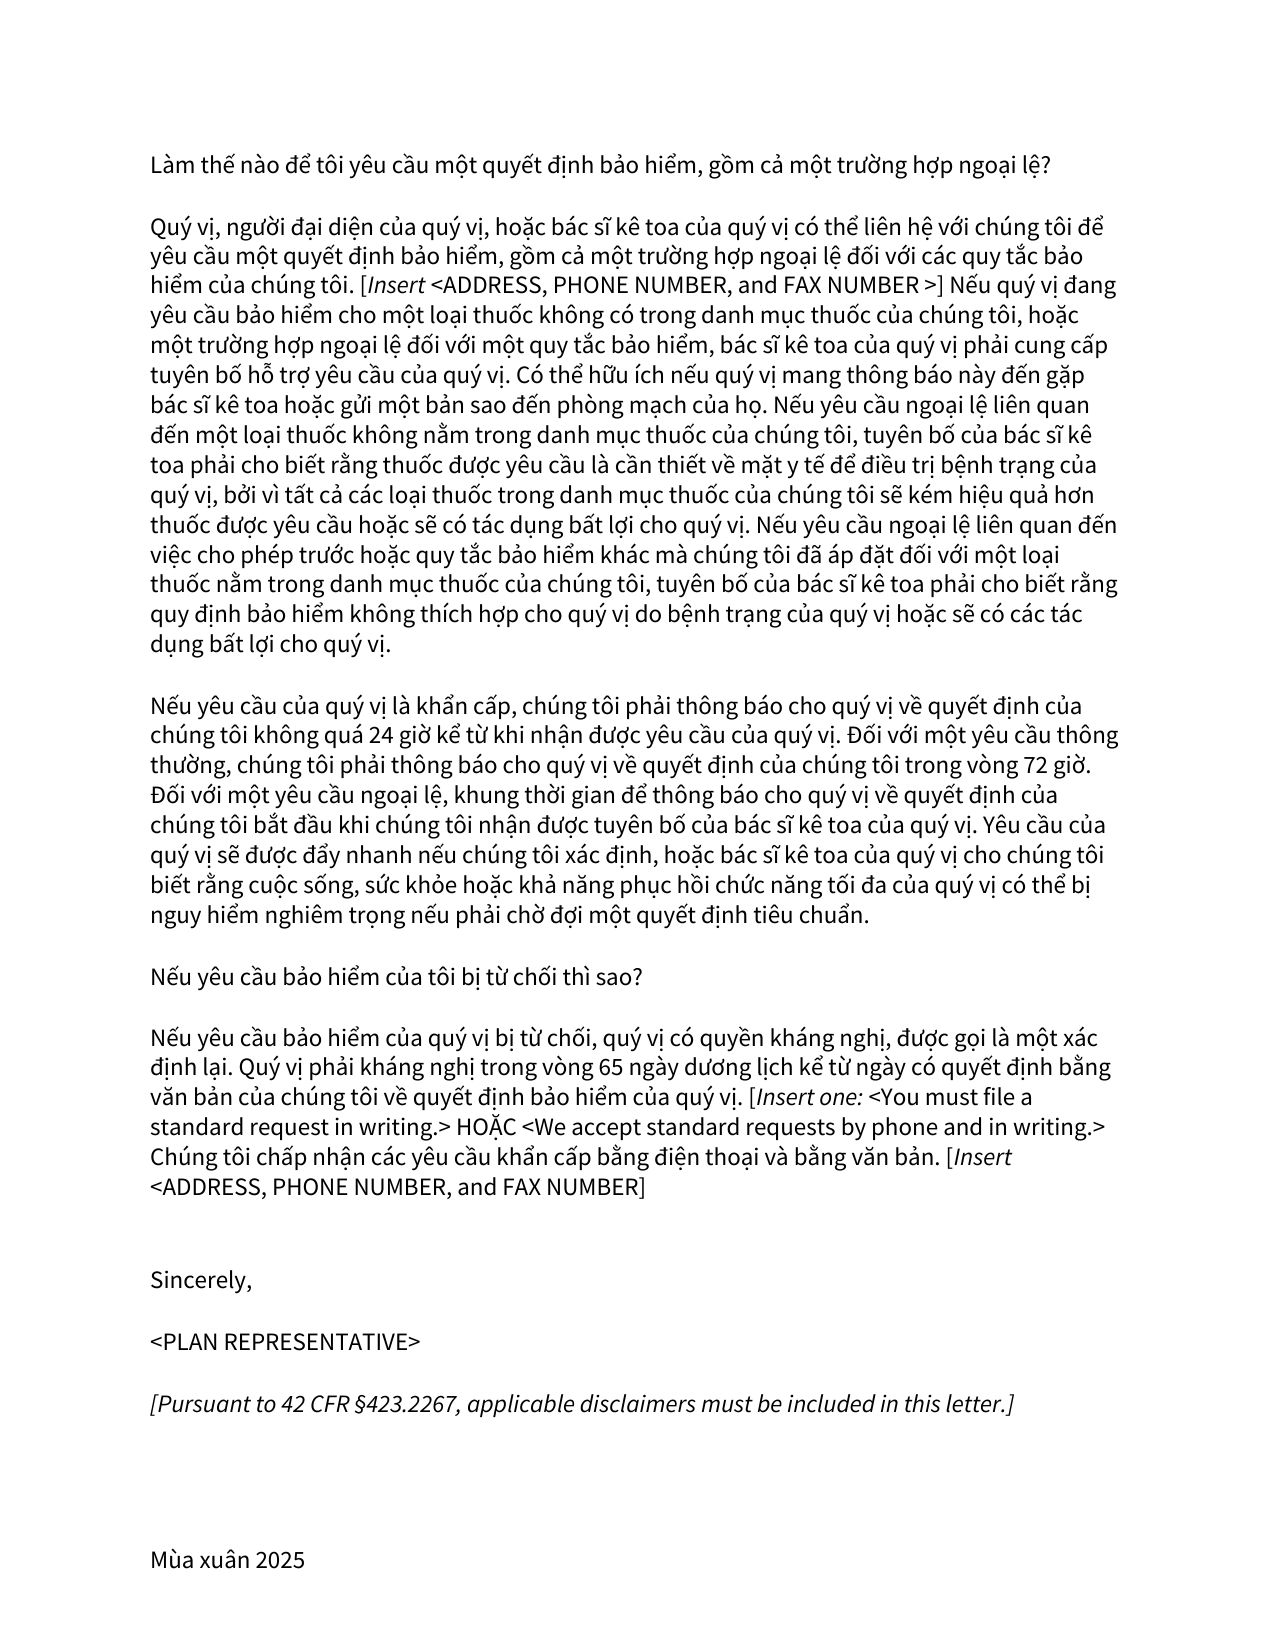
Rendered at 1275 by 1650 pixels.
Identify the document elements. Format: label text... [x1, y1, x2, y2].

text Nếu yêu cầu của quý vị là khẩn cấp, chúng tôi phải thông báo cho quý vị về quyết định của chúng tôi không quá 24 giờ kể từ khi nhận được yêu cầu của quý vị. Đối với một yêu cầu thông thường, chúng tôi phải thông báo cho quý vị về quyết định của chúng tôi trong vòng 72 giờ. Đối với một yêu cầu ngoại lệ, khung thời gian để thông báo cho quý vị về quyết định của chúng tôi bắt đầu khi chúng tôi nhận được tuyên bố của bác sĩ kê toa của quý vị. Yêu cầu của quý vị sẽ được đẩy nhanh nếu chúng tôi xác định, hoặc bác sĩ kê toa của quý vị cho chúng tôi biết rằng cuộc sống, sức khỏe hoặc khả năng phục hồi chức năng tối đa của quý vị có thể bị nguy hiểm nghiêm trọng nếu phải chờ đợi một quyết định tiêu chuẩn. [150, 691, 1125, 930]
text Quý vị, người đại diện của quý vị, hoặc bác sĩ kê toa của quý vị có thể liên hệ với chúng tôi để yêu cầu một quyết định bảo hiểm, gồm cả một trường hợp ngoại lệ đối với các quy tắc bảo hiểm của chúng tôi. [Insert <ADDRESS, PHONE NUMBER, and FAX NUMBER >] Nếu quý vị đang yêu cầu bảo hiểm cho một loại thuốc không có trong danh mục thuốc của chúng tôi, hoặc một trường hợp ngoại lệ đối với một quy tắc bảo hiểm, bác sĩ kê toa của quý vị phải cung cấp tuyên bố hỗ trợ yêu cầu của quý vị. Có thể hữu ích nếu quý vị mang thông báo này đến gặp bác sĩ kê toa hoặc gửi một bản sao đến phòng mạch của họ. Nếu yêu cầu ngoại lệ liên quan đến một loại thuốc không nằm trong danh mục thuốc của chúng tôi, tuyên bố của bác sĩ kê toa phải cho biết rằng thuốc được yêu cầu là cần thiết về mặt y tế để điều trị bệnh trạng của quý vị, bởi vì tất cả các loại thuốc trong danh mục thuốc của chúng tôi sẽ kém hiệu quả hơn thuốc được yêu cầu hoặc sẽ có tác dụng bất lợi cho quý vị. Nếu yêu cầu ngoại lệ liên quan đến việc cho phép trước hoặc quy tắc bảo hiểm khác mà chúng tôi đã áp đặt đối với một loại thuốc nằm trong danh mục thuốc của chúng tôi, tuyên bố của bác sĩ kê toa phải cho biết rằng quy định bảo hiểm không thích hợp cho quý vị do bệnh trạng của quý vị hoặc sẽ có các tác dụng bất lợi cho quý vị. [150, 211, 1125, 659]
text Sincerely, [150, 1265, 1125, 1295]
text Làm thế nào để tôi yêu cầu một quyết định bảo hiểm, gồm cả một trường hợp ngoại lệ? [150, 150, 1125, 180]
text [Pursuant to 42 CFR §423.2267, applicable disclaimers must be included in this letter.] [150, 1387, 1125, 1419]
text Nếu yêu cầu bảo hiểm của tôi bị từ chối thì sao? [150, 962, 1125, 991]
text <PLAN REPRESENTATIVE> [150, 1326, 1125, 1356]
text Nếu yêu cầu bảo hiểm của quý vị bị từ chối, quý vị có quyền kháng nghị, được gọi là một xác định lại. Quý vị phải kháng nghị trong vòng 65 ngày dương lịch kể từ ngày có quyết định bằng văn bản của chúng tôi về quyết định bảo hiểm của quý vị. [Insert one: <You must file a standard request in writing.> HOẶC <We accept standard requests by phone and in writing.> Chúng tôi chấp nhận các yêu cầu khẩn cấp bằng điện thoại và bằng văn bản. [Insert <ADDRESS, PHONE NUMBER, and FAX NUMBER] [150, 1023, 1125, 1202]
